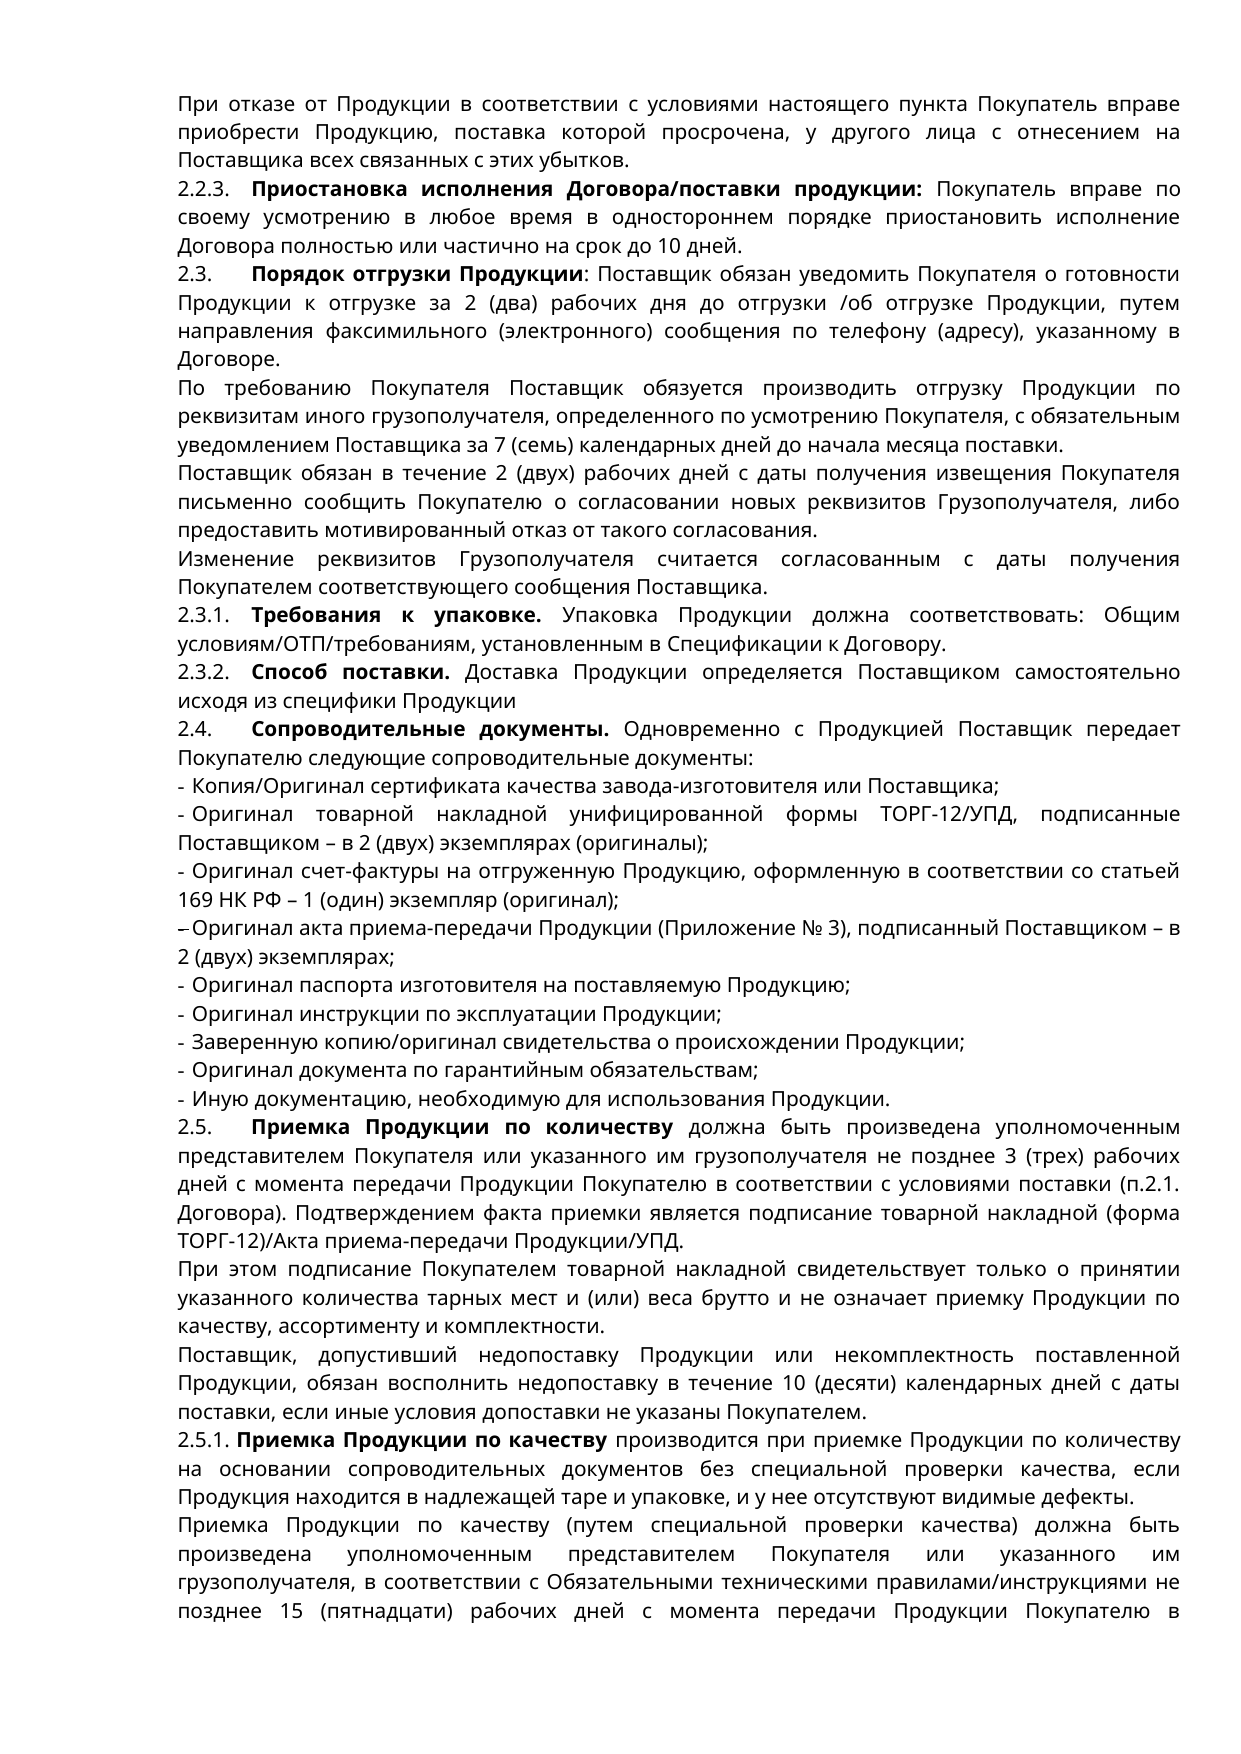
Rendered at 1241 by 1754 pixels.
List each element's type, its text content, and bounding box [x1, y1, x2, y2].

list Оригинал паспорта изготовителя на поставляемую Продукцию; [177, 970, 1181, 999]
list Оригинал товарной накладной унифицированной формы ТОРГ-12/УПД, подписанные Поставщиком – в 2 (двух) экземплярах (оригиналы); [177, 799, 1181, 856]
list Оригинал акта приема-передачи Продукции (Приложение № 3), подписанный Поставщиком – в 2 (двух) экземплярах; [177, 913, 1181, 970]
list Заверенную копию/оригинал свидетельства о происхождении Продукции; [177, 1027, 1181, 1056]
list Порядок отгрузки Продукции: Поставщик обязан уведомить Покупателя о готовности Продукции к отгрузке за 2 (два) рабочих дня до отгрузки /об отгрузке Продукции, путем направления факсимильного (электронного) сообщения по телефону (адресу), указанному в Договоре. [177, 259, 1181, 373]
text Поставщик обязан в течение 2 (двух) рабочих дней с даты получения извещения Покупателя письменно сообщить Покупателю о согласовании новых реквизитов Грузополучателя, либо предоставить мотивированный отказ от такого согласования. [177, 458, 1181, 544]
list Приемка Продукции по качеству производится при приемке Продукции по количеству на основании сопроводительных документов без специальной проверки качества, если Продукция находится в надлежащей таре и упаковке, и у нее отсутствуют видимые дефекты. [177, 1425, 1181, 1511]
list Приостановка исполнения Договора/поставки продукции: Покупатель вправе по своему усмотрению в любое время в одностороннем порядке приостановить исполнение Договора полностью или частично на срок до 10 дней. [177, 174, 1181, 259]
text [177, 1511, 1181, 1624]
list Оригинал документа по гарантийным обязательствам; [177, 1056, 1181, 1084]
list Копия/Оригинал сертификата качества завода-изготовителя или Поставщика; [177, 771, 1181, 799]
list Оригинал счет-фактуры на отгруженную Продукцию, оформленную в соответствии со статьей 169 НК РФ – 1 (один) экземпляр (оригинал); [177, 856, 1181, 913]
text При этом подписание Покупателем товарной накладной свидетельствует только о принятии указанного количества тарных мест и (или) веса брутто и не означает приемку Продукции по качеству, ассортименту и комплектности. [177, 1254, 1181, 1340]
list Сопроводительные документы. Одновременно с Продукцией Поставщик передает Покупателю следующие сопроводительные документы: [177, 714, 1181, 771]
list Приемка Продукции по количеству должна быть произведена уполномоченным представителем Покупателя или указанного им грузополучателя не позднее 3 (трех) рабочих дней с момента передачи Продукции Покупателю в соответствии с условиями поставки (п.2.1. Договора). Подтверждением факта приемки является подписание товарной накладной (форма ТОРГ-12)/Акта приема-передачи Продукции/УПД. [177, 1112, 1181, 1254]
text При отказе от Продукции в соответствии с условиями настоящего пункта Покупатель вправе приобрести Продукцию, поставка которой просрочена, у другого лица с отнесением на Поставщика всех связанных с этих убытков. [177, 89, 1181, 174]
list Требования к упаковке. Упаковка Продукции должна соответствовать: Общим условиям/ОТП/требованиям, установленным в Спецификации к Договору. [177, 601, 1181, 657]
text Изменение реквизитов Грузополучателя считается согласованным с даты получения Покупателем соответствующего сообщения Поставщика. [177, 544, 1181, 601]
list Иную документацию, необходимую для использования Продукции. [177, 1084, 1181, 1112]
list Оригинал инструкции по эксплуатации Продукции; [177, 999, 1181, 1027]
list Способ поставки. Доставка Продукции определяется Поставщиком самостоятельно исходя из специфики Продукции [177, 657, 1181, 714]
text По требованию Покупателя Поставщик обязуется производить отгрузку Продукции по реквизитам иного грузополучателя, определенного по усмотрению Покупателя, с обязательным уведомлением Поставщика за 7 (семь) календарных дней до начала месяца поставки. [177, 373, 1181, 458]
text Поставщик, допустивший недопоставку Продукции или некомплектность поставленной Продукции, обязан восполнить недопоставку в течение 10 (десяти) календарных дней с даты поставки, если иные условия допоставки не указаны Покупателем. [177, 1340, 1181, 1425]
